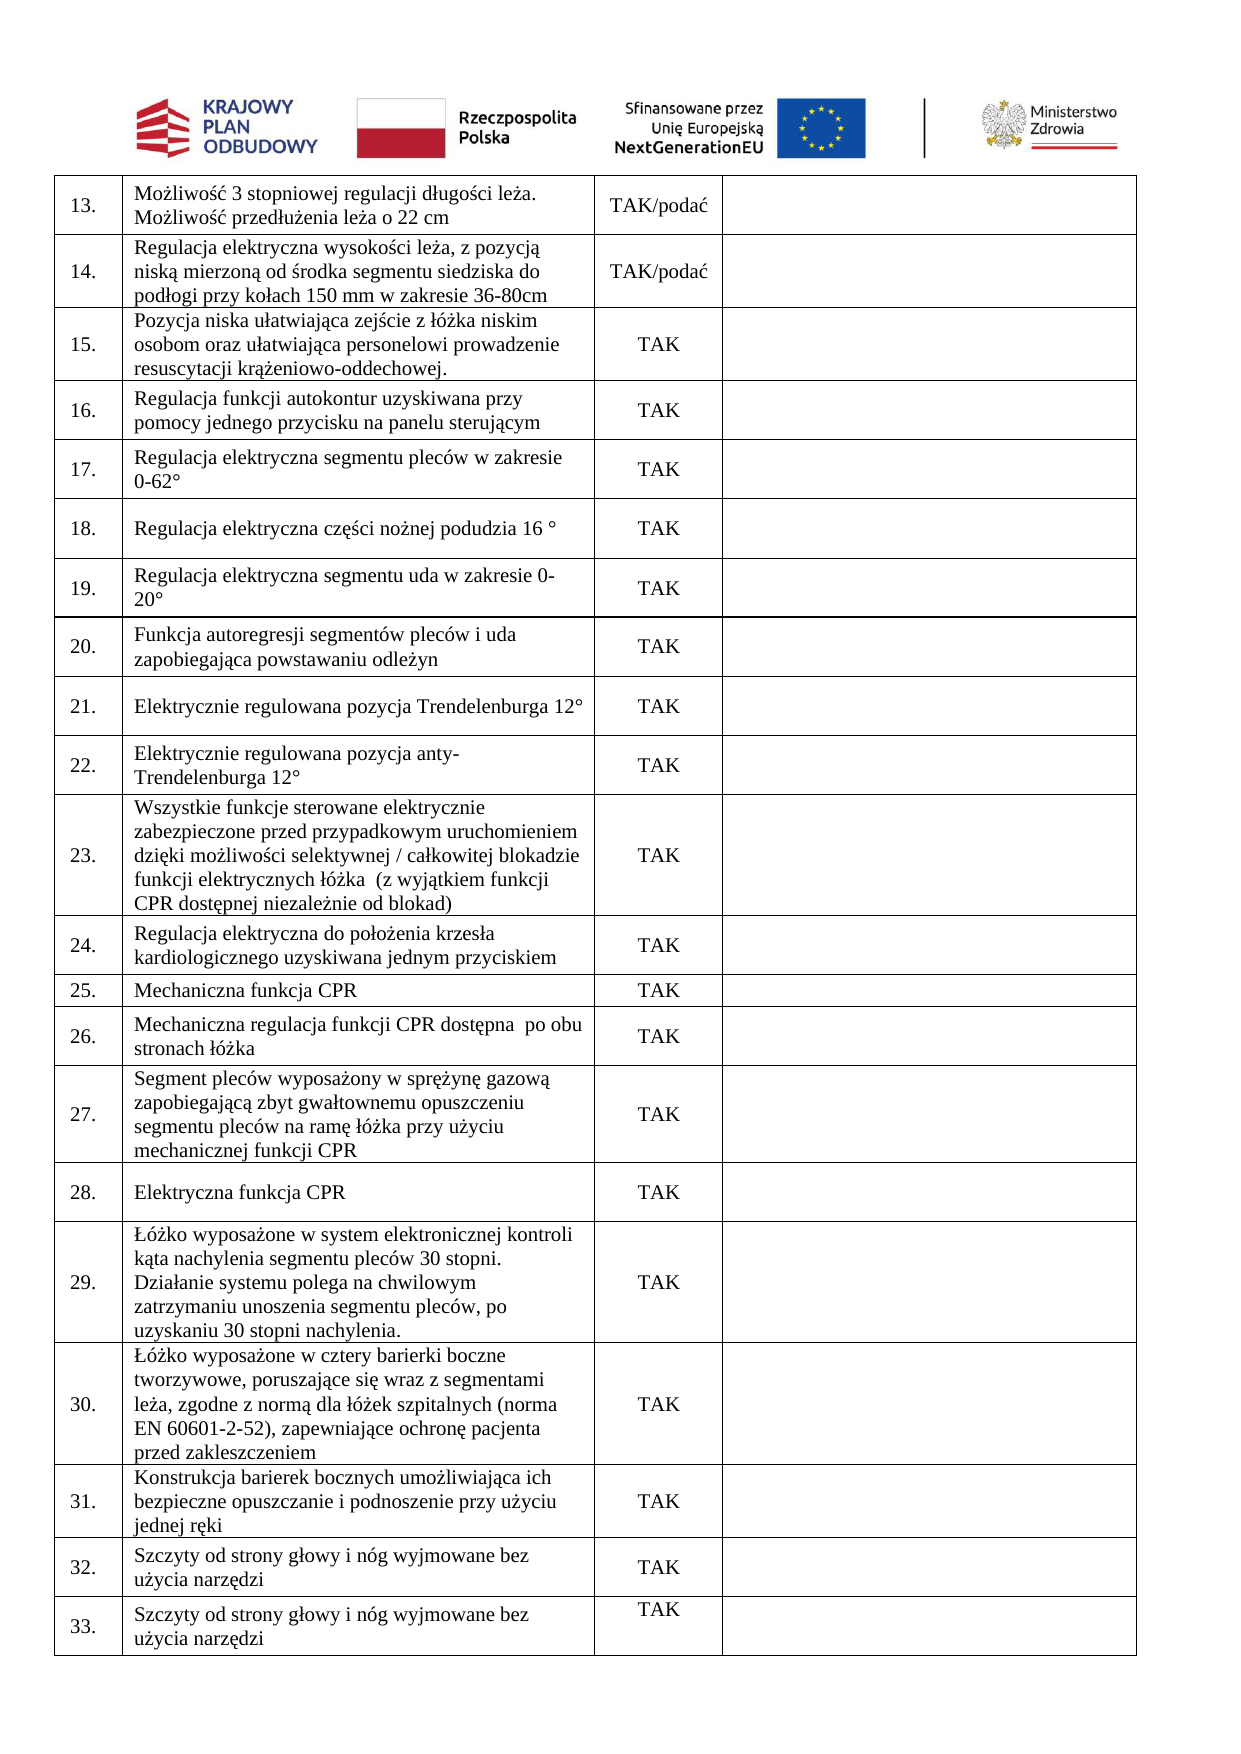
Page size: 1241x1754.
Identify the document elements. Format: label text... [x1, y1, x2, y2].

table_cell [55, 618, 122, 676]
table_cell [723, 975, 1136, 1006]
table_cell TAK [595, 736, 722, 794]
table_cell TAK [595, 559, 722, 616]
table_cell Mechaniczna funkcja CPR [123, 975, 594, 1006]
table_cell TAK [595, 1538, 722, 1596]
table_cell [55, 1163, 122, 1221]
table_cell [55, 176, 122, 234]
table_cell [723, 559, 1136, 616]
table_cell [723, 677, 1136, 734]
table_cell [723, 1538, 1136, 1596]
table_cell Elektrycznie regulowana pozycja anty-Trendelenburga 12° [123, 736, 594, 794]
table_cell Łóżko wyposażone w system elektronicznej kontroli kąta nachylenia segmentu pleców 30 stopni. Działanie systemu polega na chwilowym zatrzymaniu unoszenia segmentu pleców, po uzyskaniu 30 stopni nachylenia. [123, 1222, 594, 1342]
table_cell [55, 381, 122, 439]
table_cell [723, 440, 1136, 498]
table_cell TAK [595, 308, 722, 380]
table_cell Regulacja funkcji autokontur uzyskiwana przy pomocy jednego przycisku na panelu sterującym [123, 381, 594, 439]
table_cell TAK [595, 795, 722, 915]
table_cell [55, 916, 122, 974]
table_cell Funkcja autoregresji segmentów pleców i uda zapobiegająca powstawaniu odleżyn [123, 618, 594, 676]
table_cell [55, 677, 122, 734]
table_cell TAK [595, 1222, 722, 1342]
table_cell [723, 795, 1136, 915]
table_cell TAK [595, 1597, 722, 1655]
table_cell [723, 308, 1136, 380]
table_cell [55, 235, 122, 307]
table_cell Regulacja elektryczna do położenia krzesła kardiologicznego uzyskiwana jednym przyciskiem [123, 916, 594, 974]
table_cell [723, 381, 1136, 439]
table_cell TAK [595, 916, 722, 974]
table_cell [723, 1597, 1136, 1655]
table_cell Elektrycznie regulowana pozycja Trendelenburga 12° [123, 677, 594, 734]
table_cell Konstrukcja barierek bocznych umożliwiająca ich bezpieczne opuszczanie i podnoszenie przy użyciu jednej ręki [123, 1465, 594, 1537]
table_cell [55, 795, 122, 915]
table_cell [55, 975, 122, 1006]
table_cell [723, 1465, 1136, 1537]
table_cell Szczyty od strony głowy i nóg wyjmowane bez użycia narzędzi [123, 1597, 594, 1655]
table_cell TAK [595, 1163, 722, 1221]
table_cell TAK [595, 1343, 722, 1464]
table_cell [55, 736, 122, 794]
table_cell [55, 1066, 122, 1162]
table_cell TAK/podać [595, 176, 722, 234]
table_cell Regulacja elektryczna wysokości leża, z pozycją niską mierzoną od środka segmentu siedziska do podłogi przy kołach 150 mm w zakresie 36-80cm [123, 235, 594, 307]
table_cell Regulacja elektryczna segmentu uda w zakresie 0-20° [123, 559, 594, 616]
table_cell [55, 308, 122, 380]
table_cell [723, 235, 1136, 307]
table_cell [723, 1222, 1136, 1342]
table_cell TAK [595, 618, 722, 676]
table_cell Wszystkie funkcje sterowane elektrycznie zabezpieczone przed przypadkowym uruchomieniem dzięki możliwości selektywnej / całkowitej blokadzie funkcji elektrycznych łóżka (z wyjątkiem funkcji CPR dostępnej niezależnie od blokad) [123, 795, 594, 915]
table_cell [55, 1597, 122, 1655]
table_cell TAK [595, 499, 722, 557]
table_cell [55, 440, 122, 498]
table_cell Segment pleców wyposażony w sprężynę gazową zapobiegającą zbyt gwałtownemu opuszczeniu segmentu pleców na ramę łóżka przy użyciu mechanicznej funkcji CPR [123, 1066, 594, 1162]
table_cell TAK [595, 1465, 722, 1537]
table_cell Pozycja niska ułatwiająca zejście z łóżka niskim osobom oraz ułatwiająca personelowi prowadzenie resuscytacji krążeniowo-oddechowej. [123, 308, 594, 380]
table_cell Mechaniczna regulacja funkcji CPR dostępna po obu stronach łóżka [123, 1007, 594, 1064]
table_cell [723, 1343, 1136, 1464]
table_cell Możliwość 3 stopniowej regulacji długości leża. Możliwość przedłużenia leża o 22 cm [123, 176, 594, 234]
table_cell [55, 559, 122, 616]
table_cell [723, 1007, 1136, 1064]
table_cell TAK [595, 381, 722, 439]
table_cell [55, 1343, 122, 1464]
table_cell TAK [595, 975, 722, 1006]
table_cell Szczyty od strony głowy i nóg wyjmowane bez użycia narzędzi [123, 1538, 594, 1596]
table_cell [55, 499, 122, 557]
table_cell [55, 1222, 122, 1342]
table_cell TAK/podać [595, 235, 722, 307]
table_cell [723, 736, 1136, 794]
table_cell [723, 499, 1136, 557]
table_cell Elektryczna funkcja CPR [123, 1163, 594, 1221]
table_cell TAK [595, 1007, 722, 1064]
table_cell [55, 1465, 122, 1537]
table_cell TAK [595, 1066, 722, 1162]
table_cell TAK [595, 440, 722, 498]
table_cell [723, 916, 1136, 974]
table_cell Regulacja elektryczna segmentu pleców w zakresie 0-62° [123, 440, 594, 498]
table_cell [723, 176, 1136, 234]
table_cell [723, 618, 1136, 676]
table_cell Regulacja elektryczna części nożnej podudzia 16 ° [123, 499, 594, 557]
table_cell [55, 1538, 122, 1596]
table_cell Łóżko wyposażone w cztery barierki boczne tworzywowe, poruszające się wraz z segmentami leża, zgodne z normą dla łóżek szpitalnych (norma EN 60601-2-52), zapewniające ochronę pacjenta przed zakleszczeniem [123, 1343, 594, 1464]
table_cell TAK [595, 677, 722, 734]
table_cell [723, 1163, 1136, 1221]
table_cell [723, 1066, 1136, 1162]
table_cell [55, 1007, 122, 1064]
